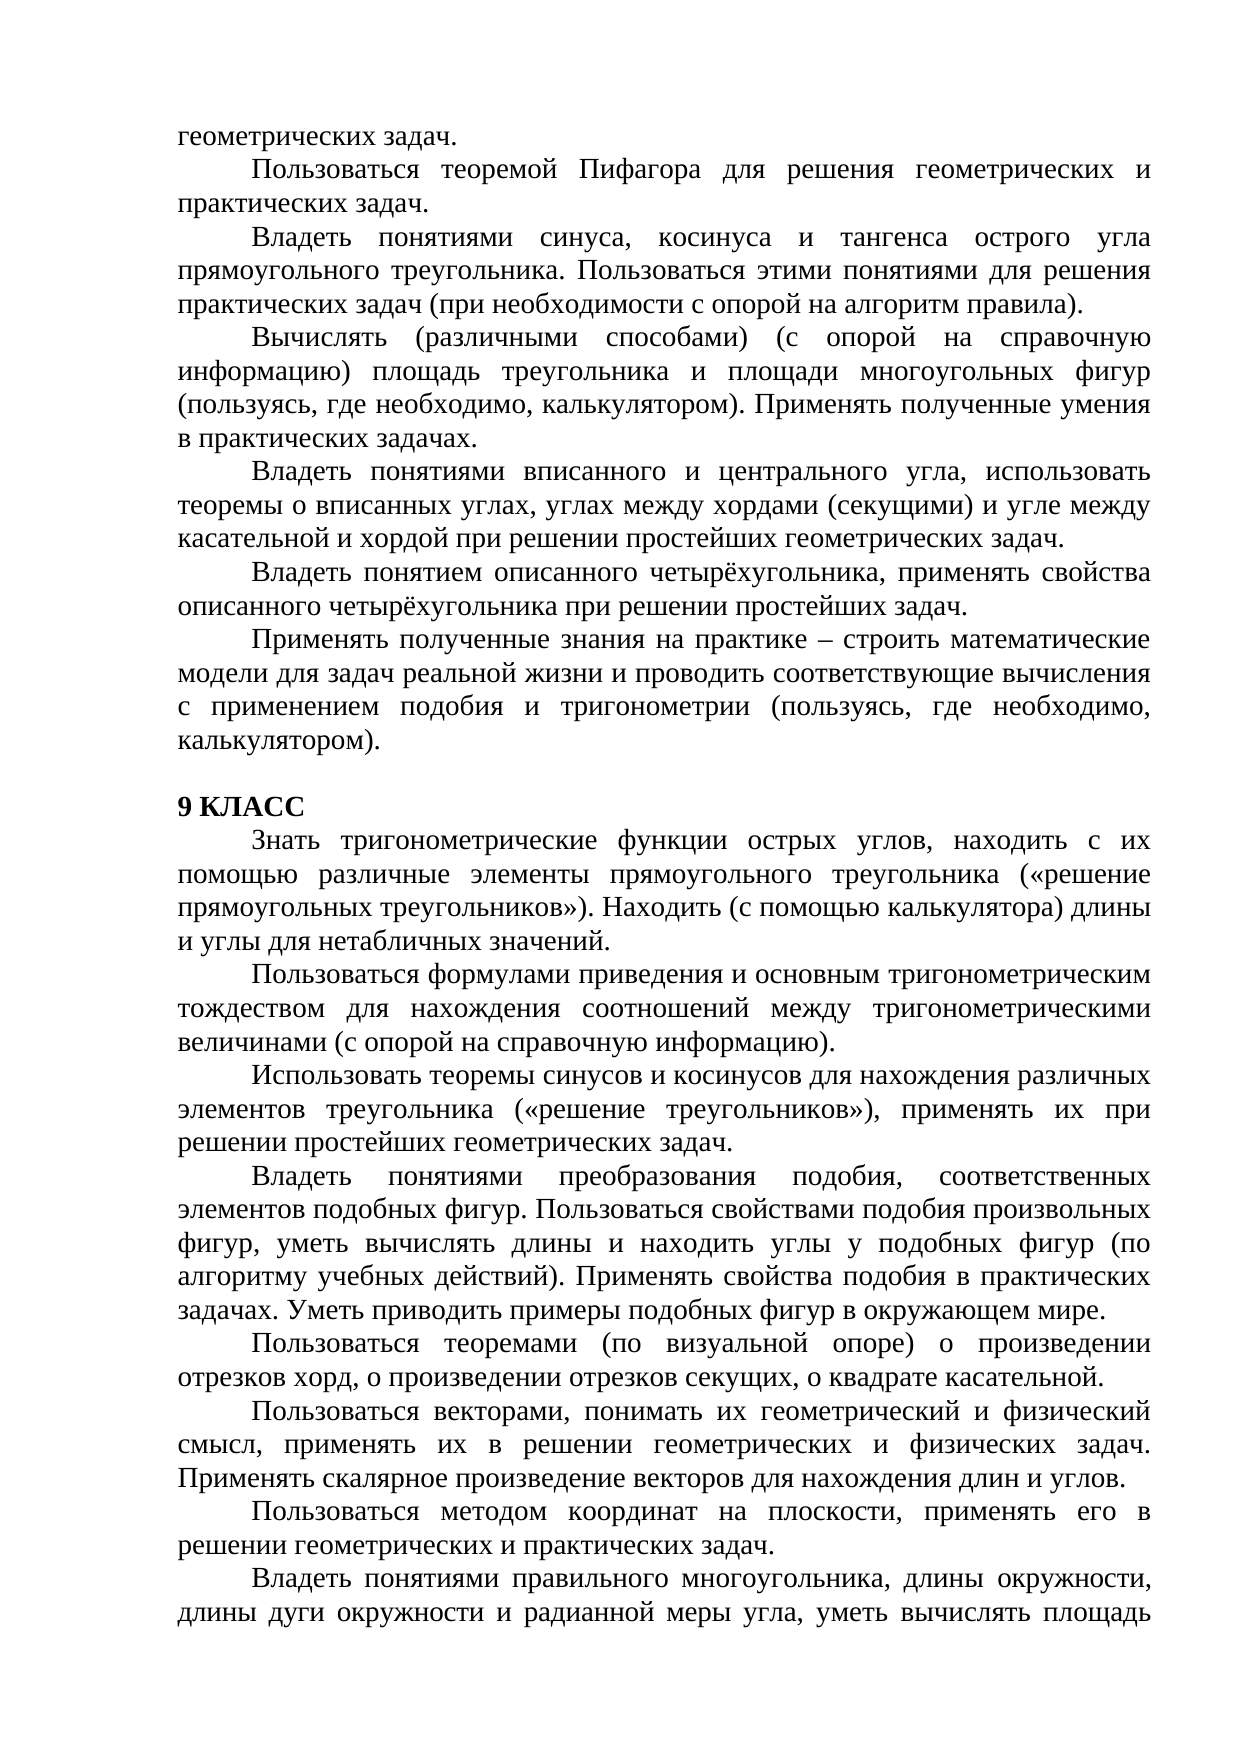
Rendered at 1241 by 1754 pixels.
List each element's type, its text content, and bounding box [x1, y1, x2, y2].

text Владеть понятиями преобразования подобия, соответственных элементов подобных фигур. Пользоваться свойствами подобия произвольных фигур, уметь вычислять длины и находить углы у подобных фигур (по алгоритму учебных действий). Применять свойства подобия в практических задачах. Уметь приводить примеры подобных фигур в окружающем мире. [177, 1158, 1152, 1326]
text Пользоваться теоремой Пифагора для решения геометрических и практических задач. [177, 152, 1152, 219]
text 9 КЛАСС [177, 789, 1152, 822]
text Владеть понятием описанного четырёхугольника, применять свойства описанного четырёхугольника при решении простейших задач. [177, 554, 1152, 621]
text Знать тригонометрические функции острых углов, находить с их помощью различные элементы прямоугольного треугольника («решение прямоугольных треугольников»). Находить (с помощью калькулятора) длины и углы для нетабличных значений. [177, 822, 1152, 957]
text Пользоваться формулами приведения и основным тригонометрическим тождеством для нахождения соотношений между тригонометрическими величинами (с опорой на справочную информацию). [177, 957, 1152, 1057]
text Использовать теоремы синусов и косинусов для нахождения различных элементов треугольника («решение треугольников»), применять их при решении простейших геометрических задач. [177, 1057, 1152, 1158]
text Пользоваться методом координат на плоскости, применять его в решении геометрических и практических задач. [177, 1493, 1152, 1560]
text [177, 118, 1152, 152]
text Вычислять (различными способами) (с опорой на справочную информацию) площадь треугольника и площади многоугольных фигур (пользуясь, где необходимо, калькулятором). Применять полученные умения в практических задачах. [177, 319, 1152, 453]
text Применять полученные знания на практике – строить математические модели для задач реальной жизни и проводить соответствующие вычисления с применением подобия и тригонометрии (пользуясь, где необходимо, калькулятором). [177, 621, 1152, 755]
text Пользоваться теоремами (по визуальной опоре) о произведении отрезков хорд, о произведении отрезков секущих, о квадрате касательной. [177, 1326, 1152, 1393]
text Пользоваться векторами, понимать их геометрический и физический смысл, применять их в решении геометрических и физических задач. Применять скалярное произведение векторов для нахождения длин и углов. [177, 1393, 1152, 1493]
text Владеть понятиями вписанного и центрального угла, использовать теоремы о вписанных углах, углах между хордами (секущими) и угле между касательной и хордой при решении простейших геометрических задач. [177, 453, 1152, 554]
text Владеть понятиями синуса, косинуса и тангенса острого угла прямоугольного треугольника. Пользоваться этими понятиями для решения практических задач (при необходимости с опорой на алгоритм правила). [177, 219, 1152, 319]
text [177, 1560, 1152, 1627]
